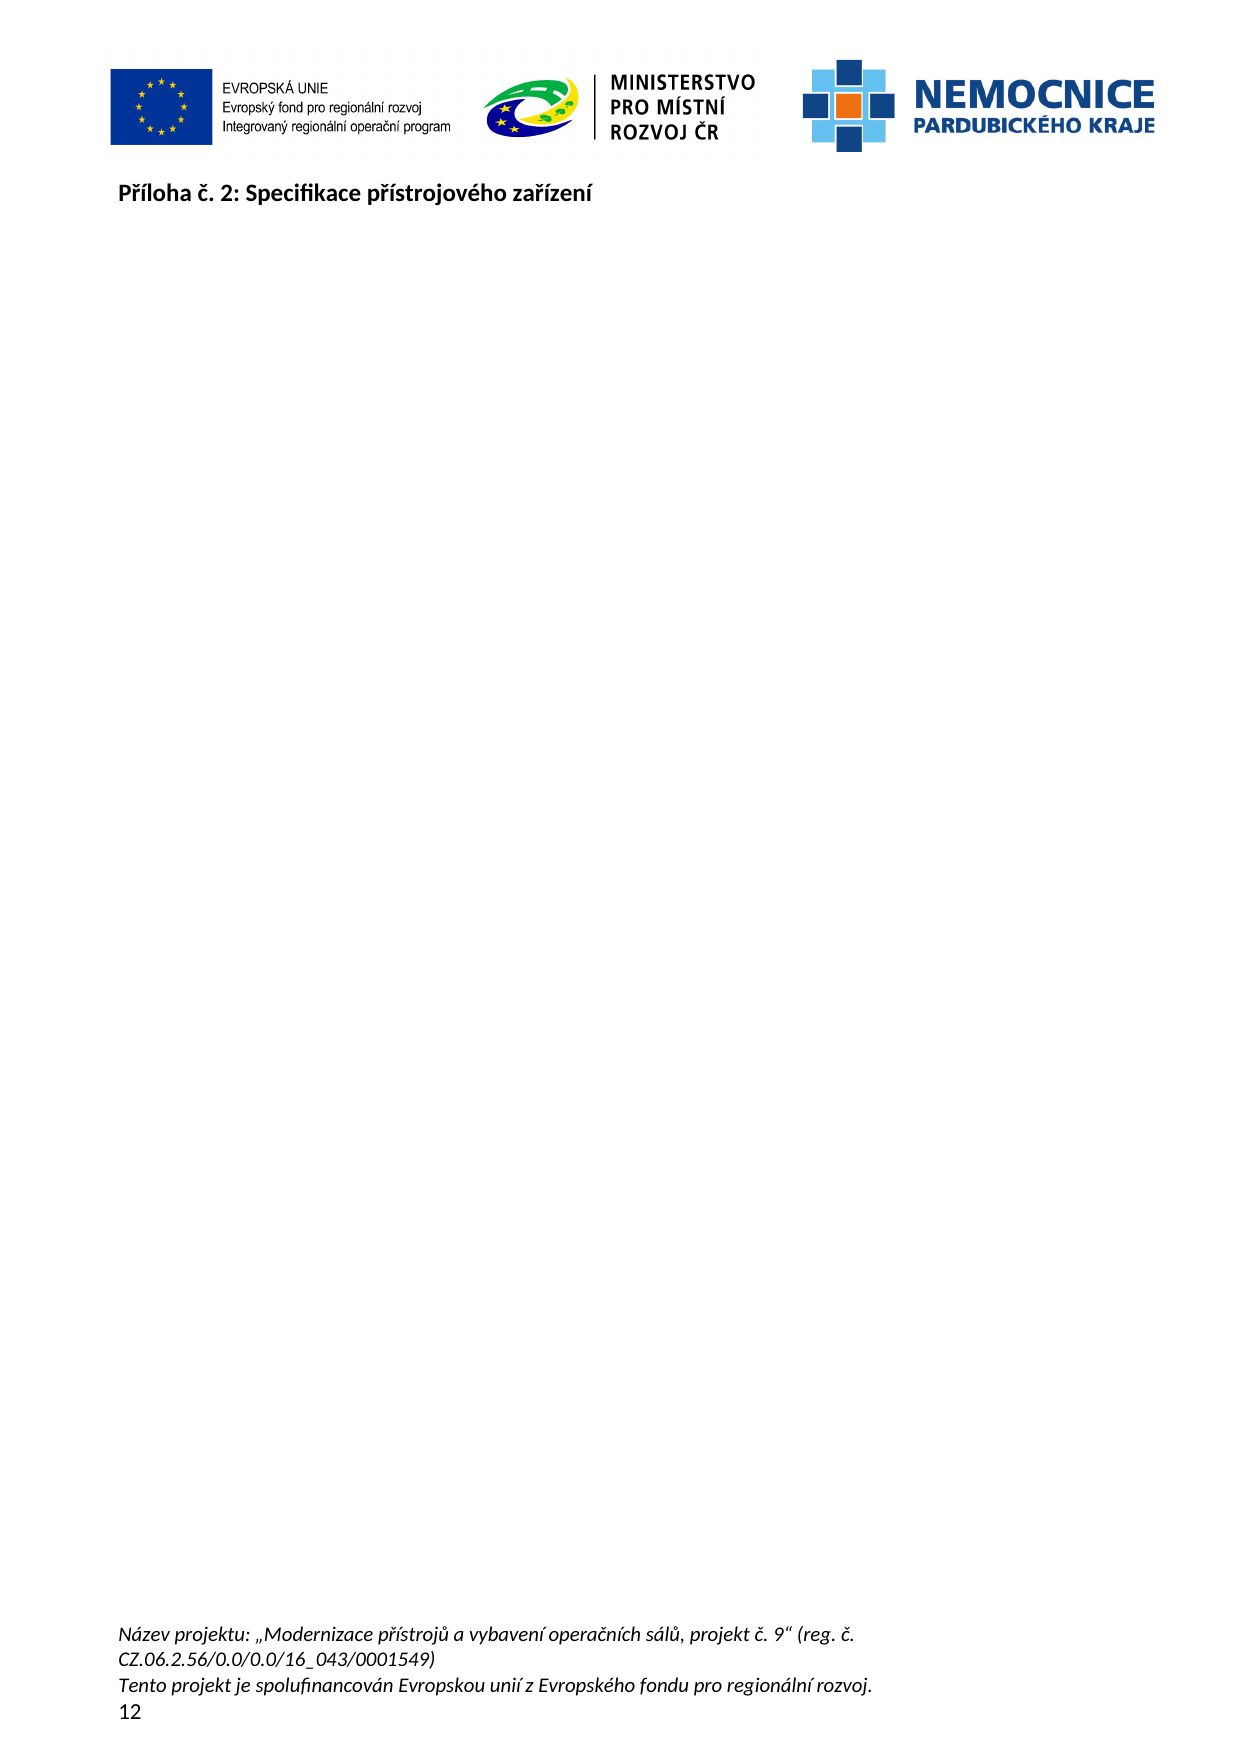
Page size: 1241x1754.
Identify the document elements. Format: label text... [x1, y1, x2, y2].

text Příloha č. 2: Specifikace přístrojového zařízení [118, 177, 1122, 208]
picture [801, 58, 1155, 153]
picture [88, 43, 777, 170]
